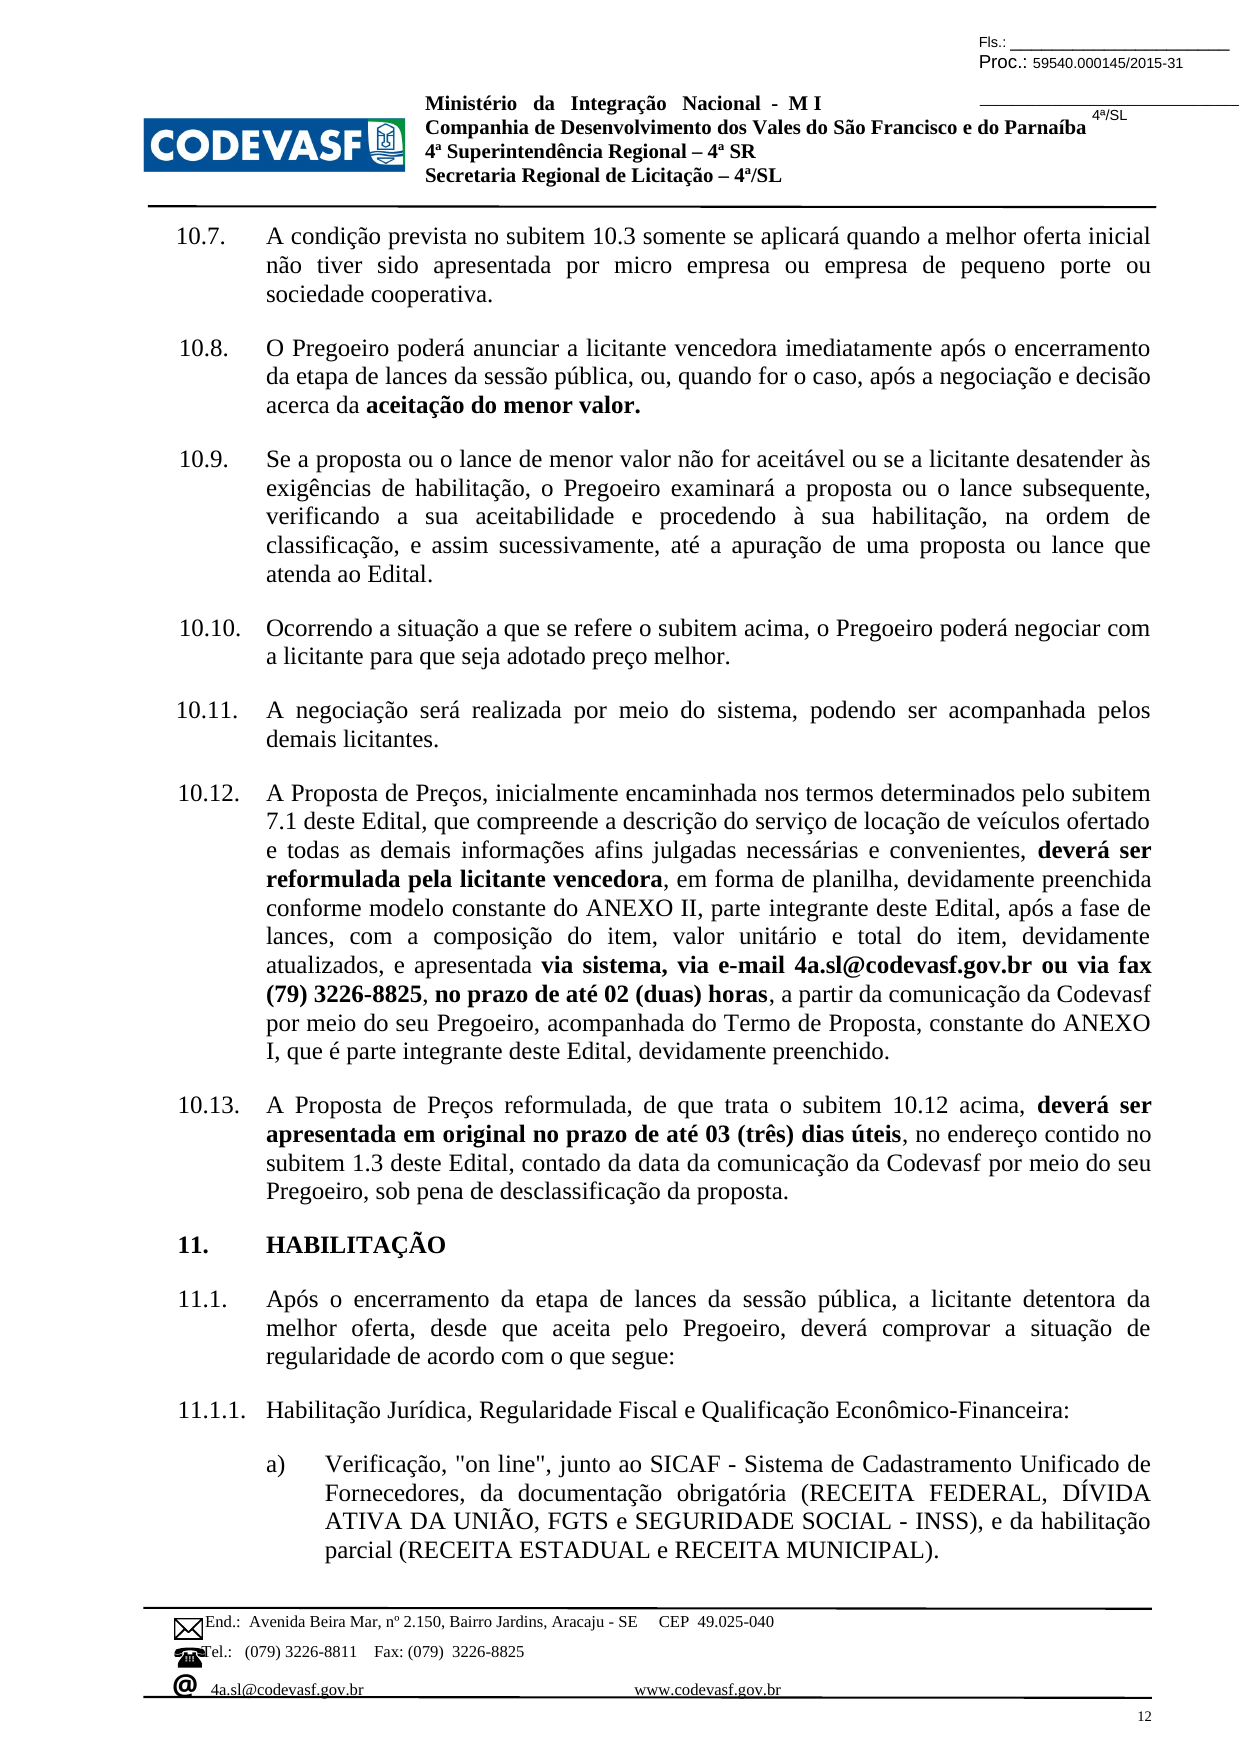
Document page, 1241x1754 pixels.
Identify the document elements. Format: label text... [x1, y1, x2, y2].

text 10.8. O Pregoeiro poderá anunciar a licitante vencedora imediatamente após o encerramento da etapa de lances da sessão pública, ou, quando for o caso, após a negociação e decisão acerca da aceitação do menor valor. [179, 333, 1152, 419]
text 11.1. Após o encerramento da etapa de lances da sessão pública, a licitante detentora da melhor oferta, desde que aceita pelo Pregoeiro, deverá comprovar a situação de regularidade de acordo com o que segue: [177, 1284, 1152, 1370]
text 10.12. A Proposta de Preços, inicialmente encaminhada nos termos determinados pelo subitem 7.1 deste Edital, que compreende a descrição do serviço de locação de veículos ofertado e todas as demais informações afins julgadas necessárias e convenientes, deverá ser reformulada pela licitante vencedora, em forma de planilha, devidamente preenchida conforme modelo constante do ANEXO II, parte integrante deste Edital, após a fase de lances, com a composição do item, valor unitário e total do item, devidamente atualizados, e apresentada via sistema, via e-mail 4a.sl@codevasf.gov.br ou via fax (79) 3226-8825, no prazo de até 02 (duas) horas, a partir da comunicação da Codevasf por meio do seu Pregoeiro, acompanhada do Termo de Proposta, constante do ANEXO I, que é parte integrante deste Edital, devidamente preenchido. [177, 778, 1152, 1065]
text 10.9. Se a proposta ou o lance de menor valor não for aceitável ou se a licitante desatender às exigências de habilitação, o Pregoeiro examinará a proposta ou o lance subsequente, verificando a sua aceitabilidade e procedendo à sua habilitação, na ordem de classificação, e assim sucessivamente, até a apuração de uma proposta ou lance que atenda ao Edital. [179, 444, 1152, 588]
text 10.13. A Proposta de Preços reformulada, de que trata o subitem 10.12 acima, deverá ser apresentada em original no prazo de até 03 (três) dias úteis, no endereço contido no subitem 1.3 deste Edital, contado da data da comunicação da Codevasf por meio do seu Pregoeiro, sob pena de desclassificação da proposta. [177, 1090, 1152, 1205]
text a) Verificação, "on line", junto ao SICAF - Sistema de Cadastramento Unificado de Fornecedores, da documentação obrigatória (RECEITA FEDERAL, DÍVIDA ATIVA DA UNIÃO, FGTS e SEGURIDADE SOCIAL - INSS), e da habilitação parcial (RECEITA ESTADUAL e RECEITA MUNICIPAL). [266, 1449, 1152, 1564]
text 10.11. A negociação será realizada por meio do sistema, podendo ser acompanhada pelos demais licitantes. [176, 695, 1152, 753]
text 11. HABILITAÇÃO [177, 1230, 1152, 1259]
picture [143, 118, 406, 172]
text 10.7. A condição prevista no subitem 10.3 somente se aplicará quando a melhor oferta inicial não tiver sido apresentada por micro empresa ou empresa de pequeno porte ou sociedade cooperativa. [176, 221, 1152, 308]
text 11.1.1. Habilitação Jurídica, Regularidade Fiscal e Qualificação Econômico-Financeira: [177, 1395, 1152, 1424]
text 10.10. Ocorrendo a situação a que se refere o subitem acima, o Pregoeiro poderá negociar com a licitante para que seja adotado preço melhor. [179, 613, 1152, 670]
